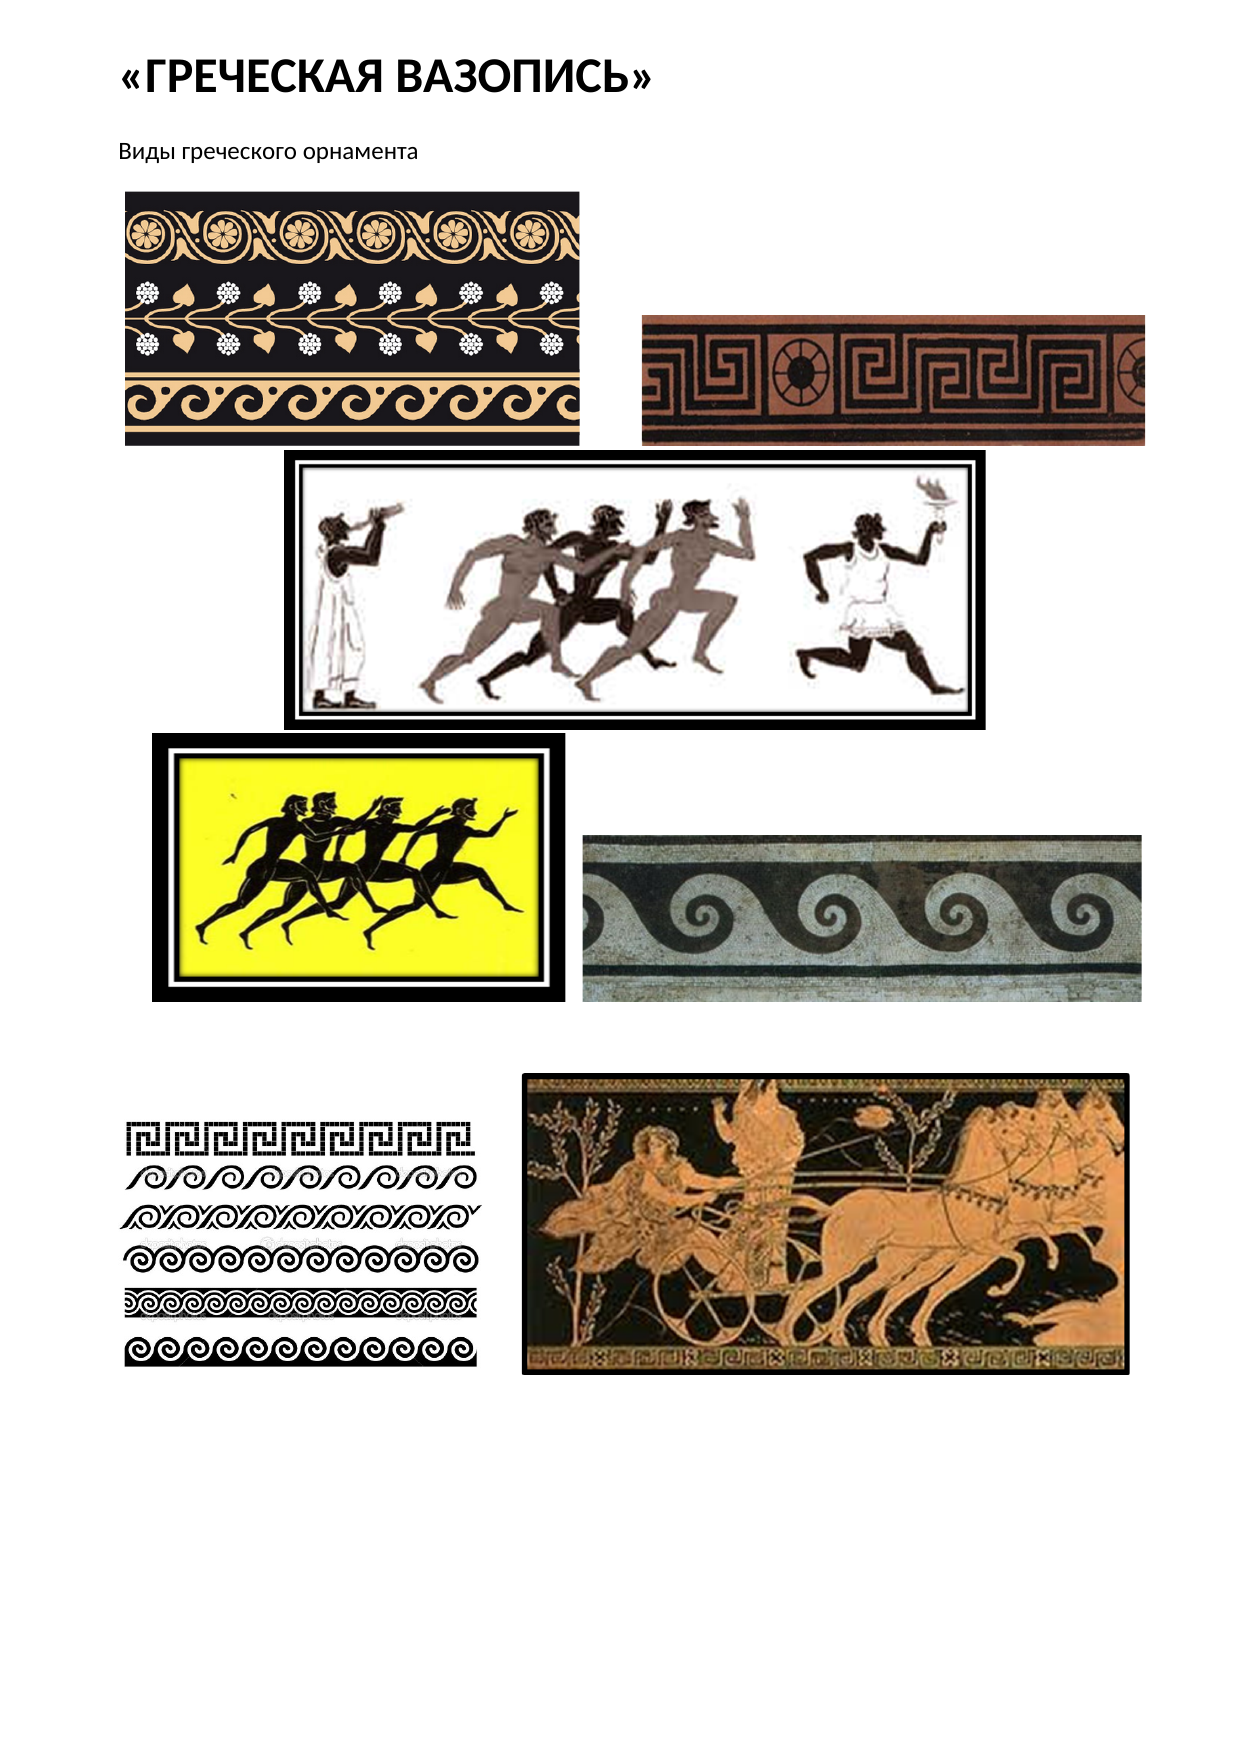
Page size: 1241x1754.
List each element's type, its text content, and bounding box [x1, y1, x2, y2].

picture [118, 1113, 483, 1375]
picture [521, 1073, 1130, 1375]
text Виды греческого орнамента [118, 135, 1152, 166]
picture [152, 733, 566, 1002]
text «ГРЕЧЕСКАЯ ВАЗОПИСЬ» [118, 44, 1152, 105]
picture [582, 835, 1142, 1002]
picture [284, 450, 986, 730]
picture [641, 315, 1146, 446]
picture [125, 191, 580, 446]
